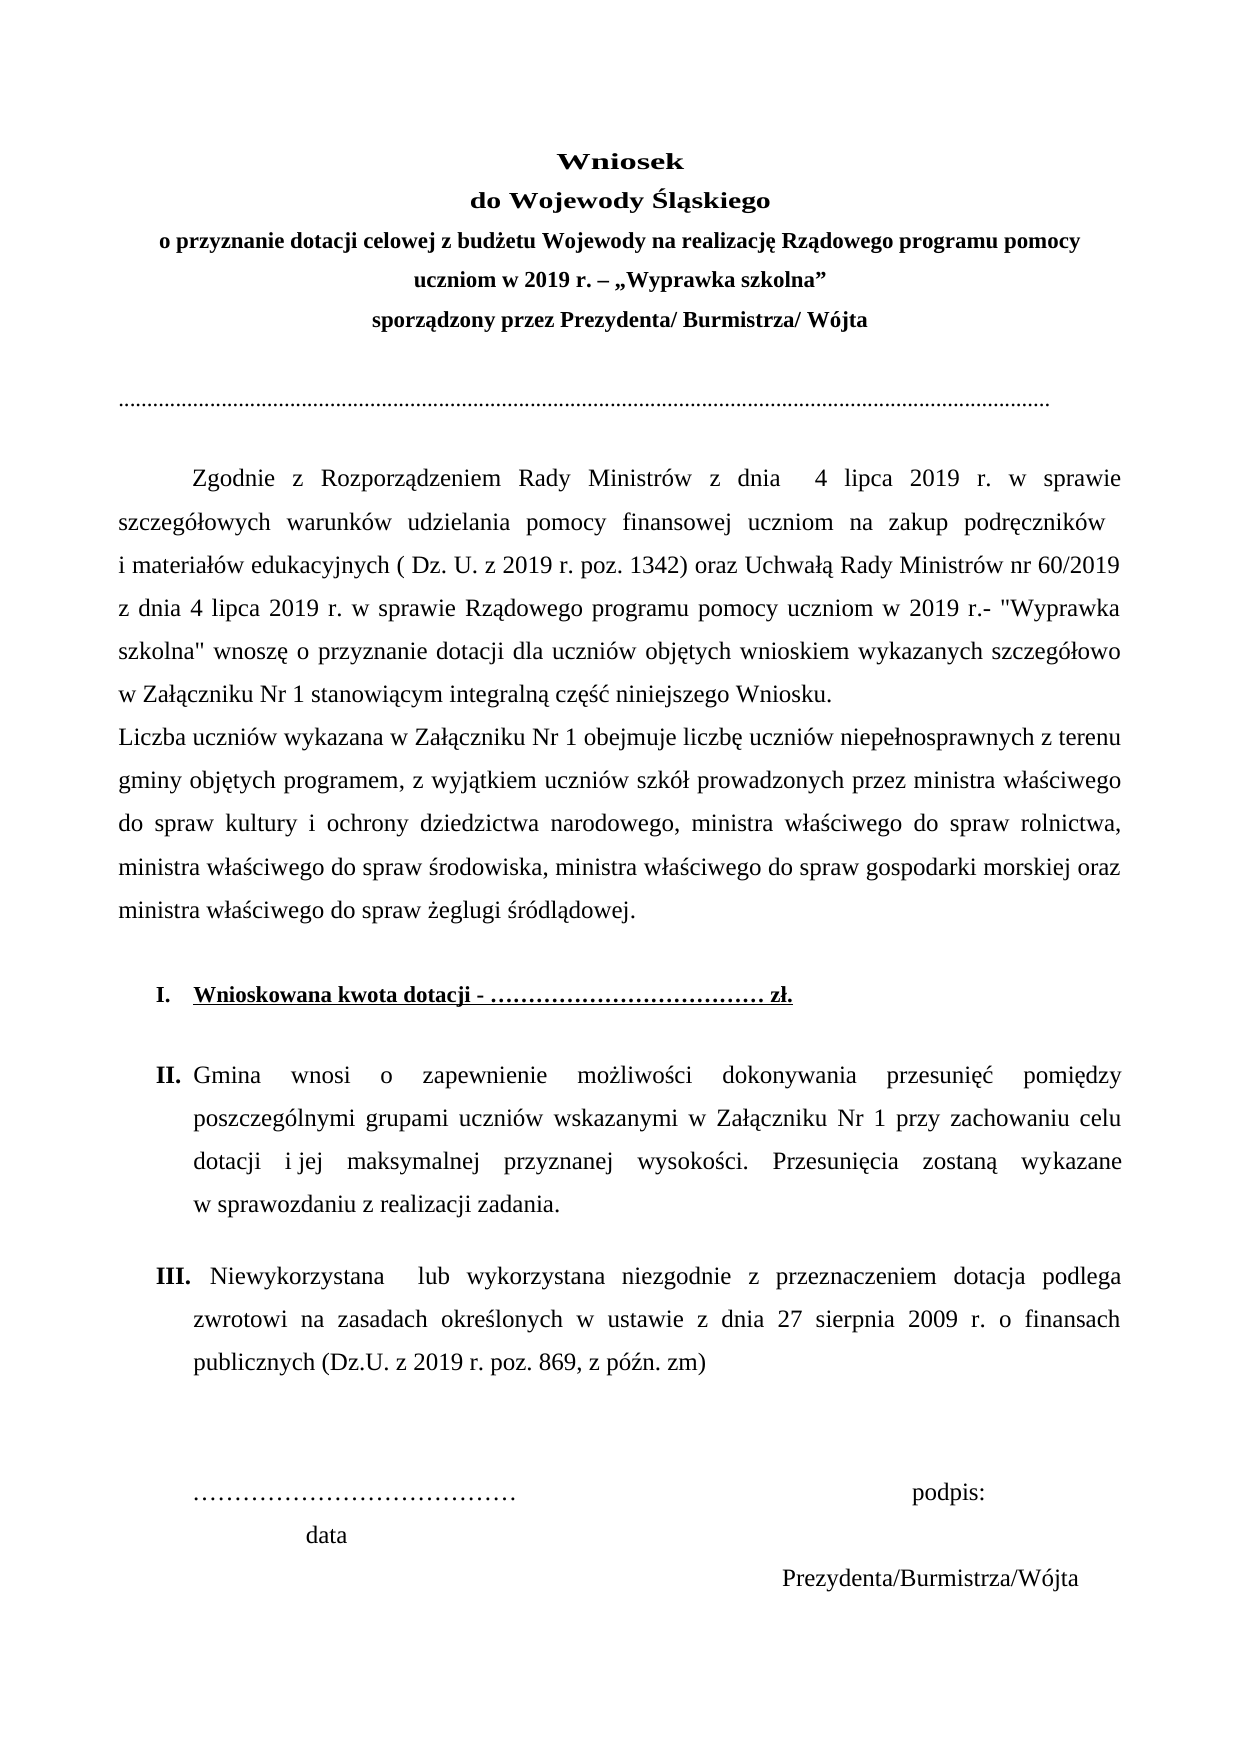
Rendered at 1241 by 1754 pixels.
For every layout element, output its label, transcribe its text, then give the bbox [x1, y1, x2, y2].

text data [118, 1520, 1122, 1549]
list Wnioskowana kwota dotacji - ……………………………… zł. [156, 981, 1122, 1007]
text ………………………………… podpis: [192, 1477, 1122, 1506]
text sporządzony przez Prezydenta/ Burmistrza/ Wójta [118, 306, 1122, 332]
list Gmina wnosi o zapewnienie możliwości dokonywania przesunięć pomiędzy poszczególnymi grupami uczniów wskazanymi w Załączniku Nr 1 przy zachowaniu celu dotacji i jej maksymalnej przyznanej wysokości. Przesunięcia zostaną wykazane w sprawozdaniu z realizacji zadania. [156, 1060, 1122, 1218]
list Niewykorzystana lub wykorzystana niezgodnie z przeznaczeniem dotacja podlega zwrotowi na zasadach określonych w ustawie z dnia 27 sierpnia 2009 r. o finansach publicznych (Dz.U. z 2019 r. poz. 869, z późn. zm) [156, 1261, 1122, 1376]
text Zgodnie z Rozporządzeniem Rady Ministrów z dnia 4 lipca 2019 r. w sprawie szczegółowych warunków udzielania pomocy finansowej uczniom na zakup podręczników i materiałów edukacyjnych ( Dz. U. z 2019 r. poz. 1342) oraz Uchwałą Rady Ministrów nr 60/2019 z dnia 4 lipca 2019 r. w sprawie Rządowego programu pomocy uczniom w 2019 r.- "Wyprawka szkolna" wnoszę o przyznanie dotacji dla uczniów objętych wnioskiem wykazanych szczegółowo w Załączniku Nr 1 stanowiącym integralną część niniejszego Wniosku. [118, 463, 1122, 708]
text do Wojewody Śląskiego [118, 187, 1122, 213]
text ................................................................................................................................................................... [118, 384, 1122, 411]
text Wniosek [118, 148, 1122, 174]
text o przyznanie dotacji celowej z budżetu Wojewody na realizację Rządowego programu pomocy uczniom w 2019 r. – „Wyprawka szkolna” [118, 227, 1122, 292]
text Prezydenta/Burmistrza/Wójta [634, 1563, 1122, 1592]
text Liczba uczniów wykazana w Załączniku Nr 1 obejmuje liczbę uczniów niepełnosprawnych z terenu gminy objętych programem, z wyjątkiem uczniów szkół prowadzonych przez ministra właściwego do spraw kultury i ochrony dziedzictwa narodowego, ministra właściwego do spraw rolnictwa, ministra właściwego do spraw środowiska, ministra właściwego do spraw gospodarki morskiej oraz ministra właściwego do spraw żeglugi śródlądowej. [118, 722, 1122, 923]
